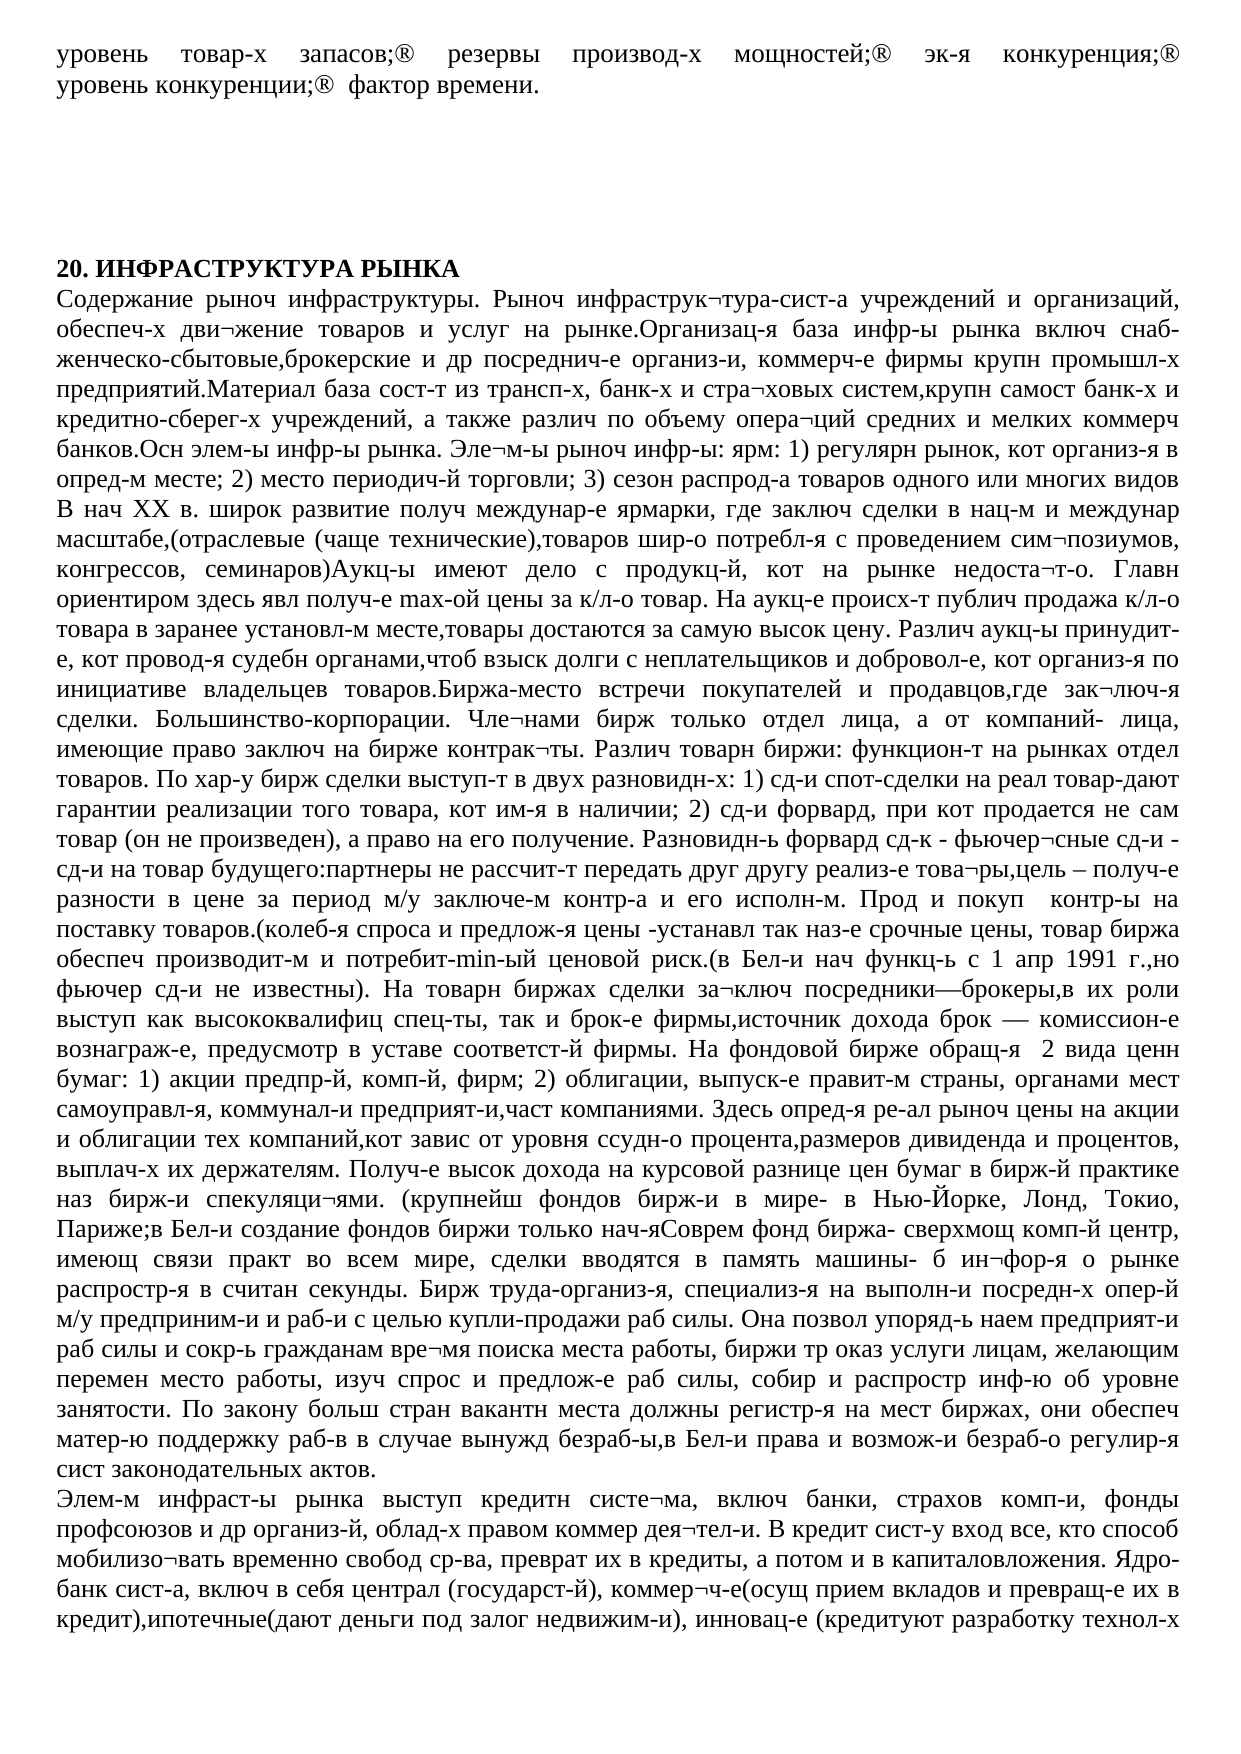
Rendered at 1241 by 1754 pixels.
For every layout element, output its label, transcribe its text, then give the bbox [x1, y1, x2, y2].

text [56, 1483, 1181, 1633]
text Содержание рыноч инфраструктуры. Рыноч инфраструк¬тура-сист-а учреждений и организаций, обеспеч-х дви¬жение товаров и услуг на рынке.Организац-я база инфр-ы рынка включ снаб-женческо-сбытовые,брокерские и др посреднич-е организ-и, коммерч-е фирмы крупн промышл-х предприятий.Материал база сост-т из трансп-х, банк-х и стра¬ховых систем,крупн самост банк-х и кредитно-сберег-х учреждений, а также различ по объему опера¬ций средних и мелких коммерч банков.Осн элем-ы инфр-ы рынка. Эле¬м-ы рыноч инфр-ы: ярм: 1) регулярн рынок, кот организ-я в опред-м месте; 2) место периодич-й торговли; 3) сезон распрод-а товаров одного или многих видов В нач XX в. широк развитие получ междунар-е ярмарки, где заключ сделки в нац-м и междунар масштабе,(отраслевые (чаще технические),товаров шир-о потребл-я с проведением сим¬позиумов, конгрессов, семинаров)Аукц-ы имеют дело с продукц-й, кот на рынке недоста¬т-о. Главн ориентиром здесь явл получ-е max-ой цены за к/л-о товар. На аукц-е происх-т публич продажа к/л-о товара в заранее установл-м месте,товары достаются за самую высок цену. Различ аукц-ы принудит-е, кот провод-я судебн органами,чтоб взыск долги с неплательщиков и добровол-е, кот организ-я по инициативе владельцев товаров.Биржа-место встречи покупателей и продавцов,где зак¬люч-я сделки. Большинство-корпорации. Чле¬нами бирж только отдел лица, а от компаний- лица, имеющие право заключ на бирже контрак¬ты. Различ товарн биржи: функцион-т на рынках отдел товаров. По хар-у бирж сделки выступ-т в двух разновидн-х: 1) сд-и спот-сделки на реал товар-дают гарантии реализации того товара, кот им-я в наличии; 2) сд-и форвард, при кот продается не сам товар (он не произведен), а право на его получение. Разновидн-ь форвард сд-к - фьючер¬сные сд-и - сд-и на товар будущего:партнеры не рассчит-т передать друг другу реализ-е това¬ры,цель – получ-е разности в цене за период м/у заключе-м контр-а и его исполн-м. Прод и покуп контр-ы на поставку товаров.(колеб-я спроса и предлож-я цены -устанавл так наз-е срочные цены, товар биржа обеспеч производит-м и потребит-min-ый ценовой риск.(в Бел-и нач функц-ь с 1 апр 1991 г.,но фьючер сд-и не известны). На товарн биржах сделки за¬ключ посредники—брокеры,в их роли выступ как высококвалифиц спец-ты, так и брок-е фирмы,источник дохода брок — комиссион-е вознаграж-е, предусмотр в уставе соответст-й фирмы. На фондовой бирже обращ-я 2 вида ценн бумаг: 1) акции предпр-й, комп-й, фирм; 2) облигации, выпуск-е правит-м страны, органами мест самоуправл-я, коммунал-и предприят-и,част компаниями. Здесь опред-я ре-ал рыноч цены на акции и облигации тех компаний,кот завис от уровня ссудн-о процента,размеров дивиденда и процентов, выплач-х их держателям. Получ-е высок дохода на курсовой разнице цен бумаг в бирж-й практике наз бирж-и спекуляци¬ями. (крупнейш фондов бирж-и в мире- в Нью-Йорке, Лонд, Токио, Париже;в Бел-и создание фондов биржи только нач-яСоврем фонд биржа- сверхмощ комп-й центр, имеющ связи практ во всем мире, сделки вводятся в память машины- б ин¬фор-я о рынке распростр-я в считан секунды. Бирж труда-организ-я, специализ-я на выполн-и посредн-х опер-й м/у предприним-и и раб-и с целью купли-продажи раб силы. Она позвол упоряд-ь наем предприят-и раб силы и сокр-ь гражданам вре¬мя поиска места работы, биржи тр оказ услуги лицам, желающим перемен место работы, изуч спрос и предлож-е раб силы, собир и распростр инф-ю об уровне занятости. По закону больш стран вакантн места должны регистр-я на мест биржах, они обеспеч матер-ю поддержку раб-в в случае вынужд безраб-ы,в Бел-и права и возмож-и безраб-о регулир-я сист законодательных актов. [56, 283, 1181, 1483]
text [56, 37, 1181, 100]
text 20. ИНФРАСТРУКТУРА РЫНКА [56, 253, 1181, 283]
